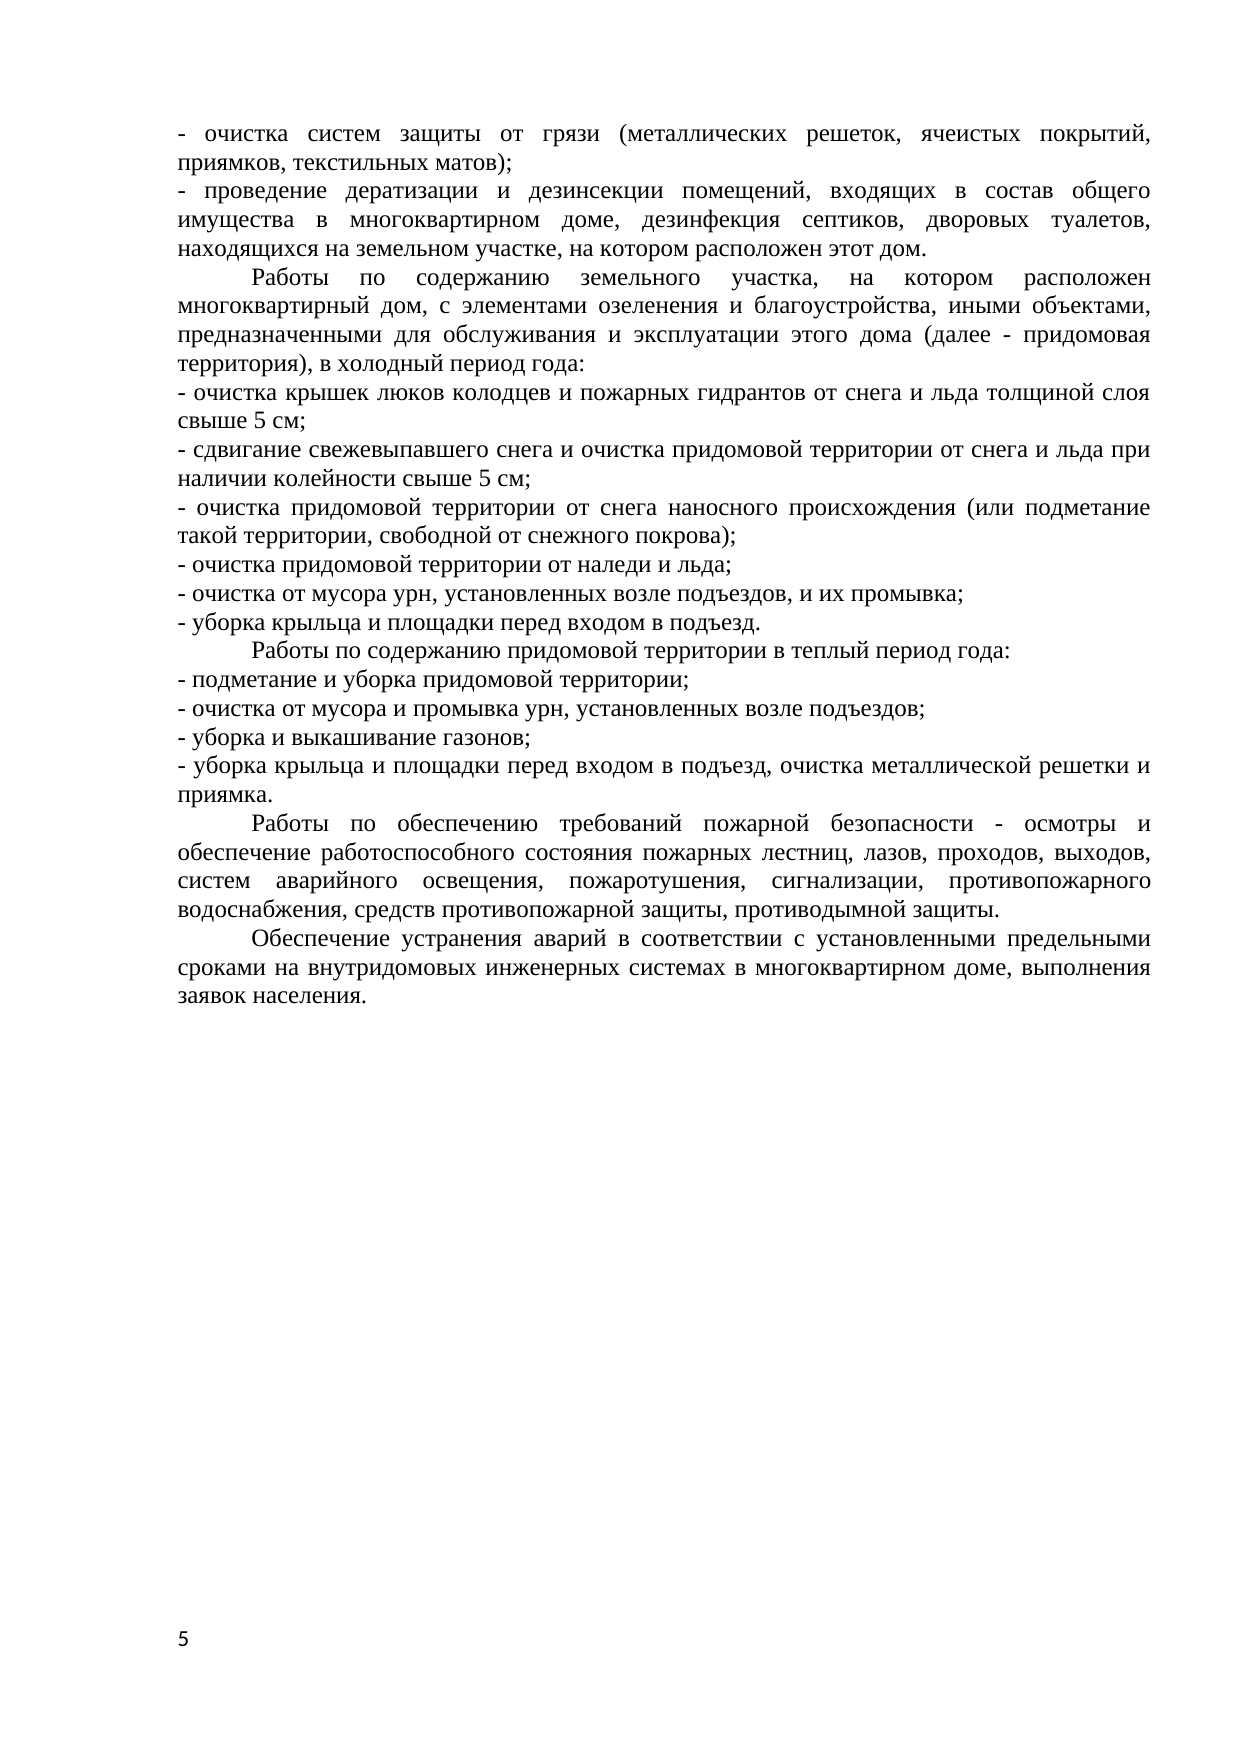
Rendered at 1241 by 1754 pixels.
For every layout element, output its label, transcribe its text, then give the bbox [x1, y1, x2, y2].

text - сдвигание свежевыпавшего снега и очистка придомовой территории от снега и льда при наличии колейности свыше 5 см; [177, 434, 1152, 492]
text Обеспечение устранения аварий в соответствии с установленными предельными сроками на внутридомовых инженерных системах в многоквартирном доме, выполнения заявок населения. [177, 923, 1152, 1009]
text - уборка и выкашивание газонов; [177, 722, 1152, 751]
text - подметание и уборка придомовой территории; [177, 664, 1152, 693]
text - уборка крыльца и площадки перед входом в подъезд, очистка металлической решетки и приямка. [177, 751, 1152, 808]
text - очистка систем защиты от грязи (металлических решеток, ячеистых покрытий, приямков, текстильных матов); [177, 118, 1152, 176]
text - очистка от мусора и промывка урн, установленных возле подъездов; [177, 693, 1152, 722]
text - проведение дератизации и дезинсекции помещений, входящих в состав общего имущества в многоквартирном доме, дезинфекция септиков, дворовых туалетов, находящихся на земельном участке, на котором расположен этот дом. [177, 176, 1152, 262]
text - очистка придомовой территории от наледи и льда; [177, 549, 1152, 578]
text Работы по содержанию придомовой территории в теплый период года: [177, 636, 1152, 664]
text Работы по содержанию земельного участка, на котором расположен многоквартирный дом, с элементами озеленения и благоустройства, иными объектами, предназначенными для обслуживания и эксплуатации этого дома (далее - придомовая территория), в холодный период года: [177, 262, 1152, 377]
text Работы по обеспечению требований пожарной безопасности - осмотры и обеспечение работоспособного состояния пожарных лестниц, лазов, проходов, выходов, систем аварийного освещения, пожаротушения, сигнализации, противопожарного водоснабжения, средств противопожарной защиты, противодымной защиты. [177, 808, 1152, 923]
text - очистка от мусора урн, установленных возле подъездов, и их промывка; [177, 578, 1152, 607]
text - очистка придомовой территории от снега наносного происхождения (или подметание такой территории, свободной от снежного покрова); [177, 492, 1152, 549]
text - уборка крыльца и площадки перед входом в подъезд. [177, 607, 1152, 636]
text - очистка крышек люков колодцев и пожарных гидрантов от снега и льда толщиной слоя свыше 5 см; [177, 377, 1152, 434]
